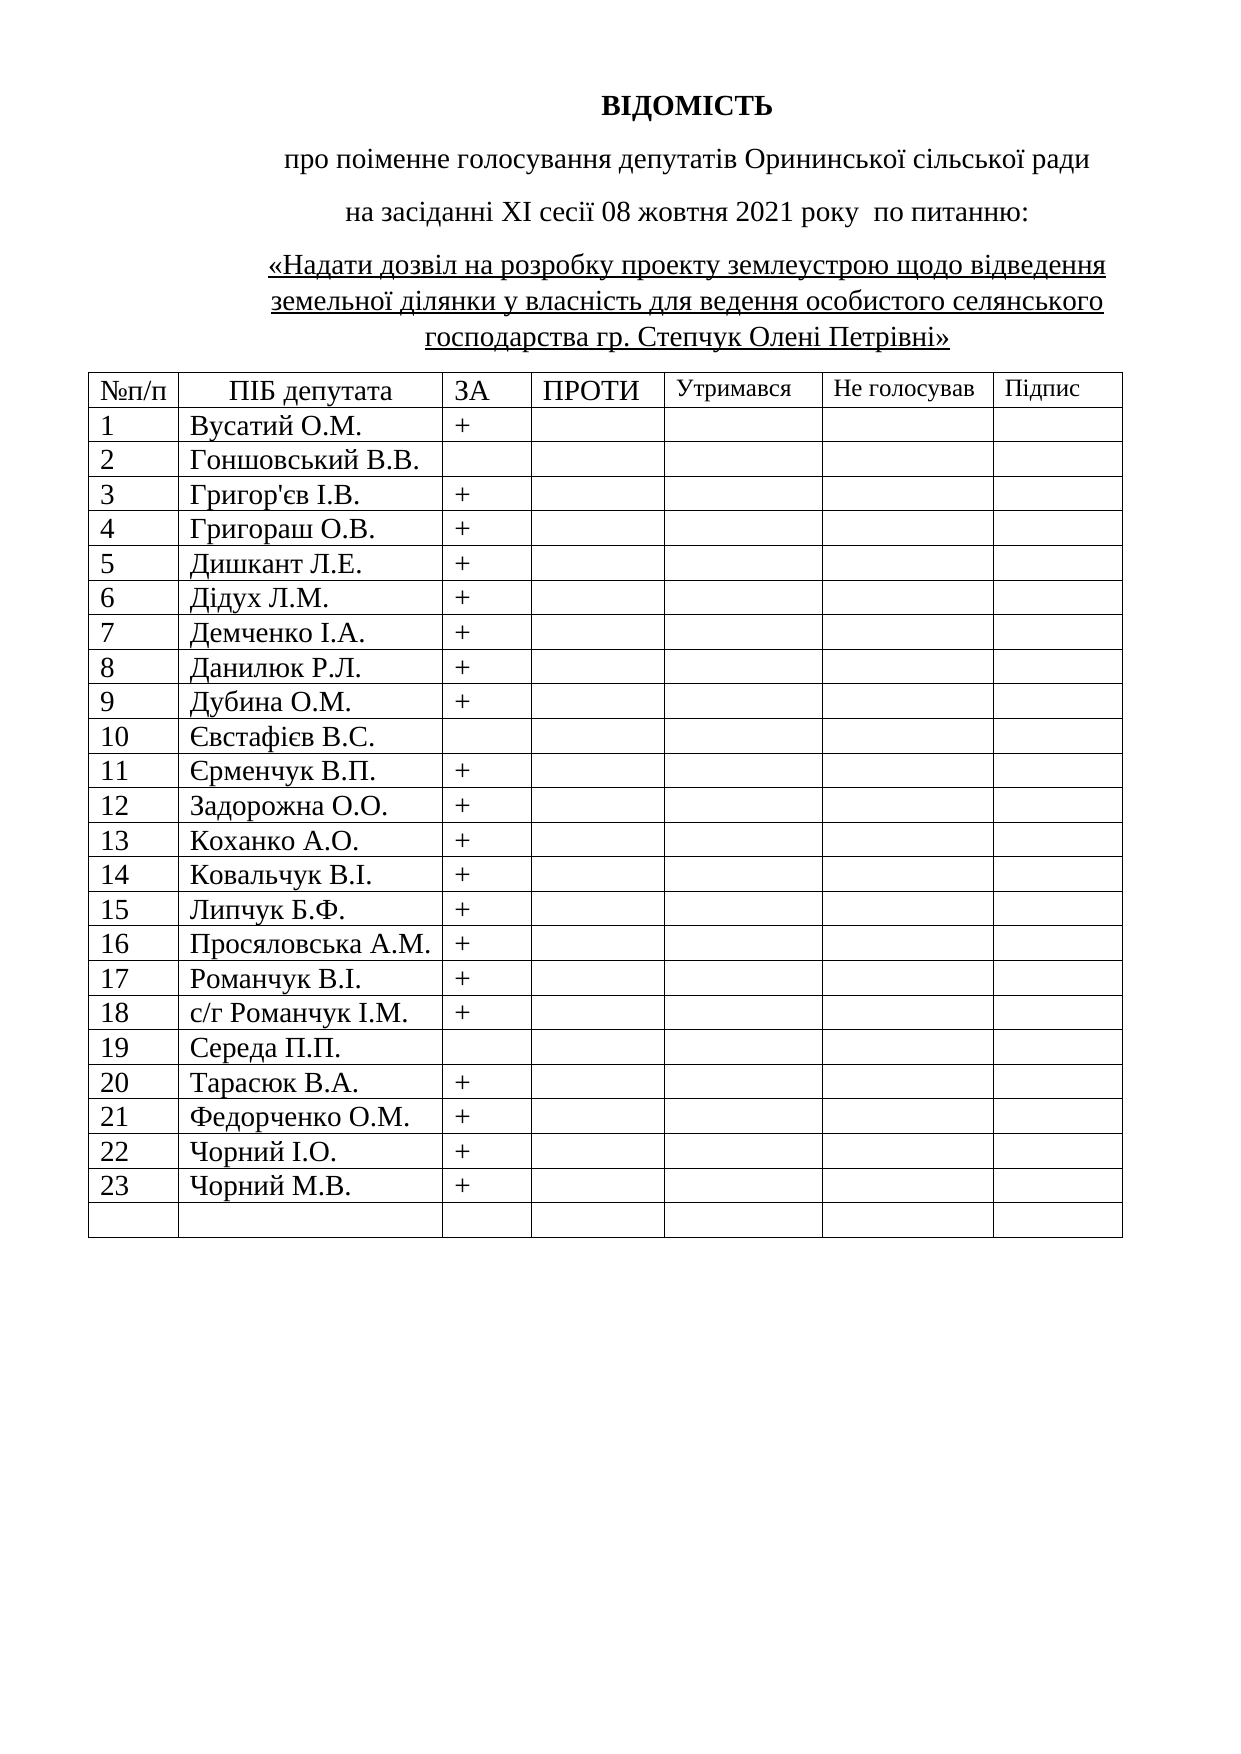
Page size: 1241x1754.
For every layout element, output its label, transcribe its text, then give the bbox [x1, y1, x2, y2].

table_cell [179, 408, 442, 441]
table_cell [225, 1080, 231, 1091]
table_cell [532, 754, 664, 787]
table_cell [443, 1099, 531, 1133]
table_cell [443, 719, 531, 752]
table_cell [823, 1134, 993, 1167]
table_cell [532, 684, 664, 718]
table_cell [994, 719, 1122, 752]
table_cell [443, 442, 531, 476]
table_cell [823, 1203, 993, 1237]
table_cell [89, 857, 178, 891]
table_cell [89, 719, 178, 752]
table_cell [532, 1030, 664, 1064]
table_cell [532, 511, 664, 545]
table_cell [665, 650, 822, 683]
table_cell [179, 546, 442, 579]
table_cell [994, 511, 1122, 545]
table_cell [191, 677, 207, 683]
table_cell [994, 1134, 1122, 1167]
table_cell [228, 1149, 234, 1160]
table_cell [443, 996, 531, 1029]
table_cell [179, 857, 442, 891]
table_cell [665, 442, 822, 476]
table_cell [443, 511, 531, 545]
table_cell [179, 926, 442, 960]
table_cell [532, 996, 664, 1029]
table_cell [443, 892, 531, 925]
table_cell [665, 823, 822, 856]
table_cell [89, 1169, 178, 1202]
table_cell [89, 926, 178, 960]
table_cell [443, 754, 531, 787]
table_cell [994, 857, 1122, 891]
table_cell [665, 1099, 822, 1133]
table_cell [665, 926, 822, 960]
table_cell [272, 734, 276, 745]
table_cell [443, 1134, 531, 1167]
text ВІДОМІСТЬ [223, 88, 1152, 122]
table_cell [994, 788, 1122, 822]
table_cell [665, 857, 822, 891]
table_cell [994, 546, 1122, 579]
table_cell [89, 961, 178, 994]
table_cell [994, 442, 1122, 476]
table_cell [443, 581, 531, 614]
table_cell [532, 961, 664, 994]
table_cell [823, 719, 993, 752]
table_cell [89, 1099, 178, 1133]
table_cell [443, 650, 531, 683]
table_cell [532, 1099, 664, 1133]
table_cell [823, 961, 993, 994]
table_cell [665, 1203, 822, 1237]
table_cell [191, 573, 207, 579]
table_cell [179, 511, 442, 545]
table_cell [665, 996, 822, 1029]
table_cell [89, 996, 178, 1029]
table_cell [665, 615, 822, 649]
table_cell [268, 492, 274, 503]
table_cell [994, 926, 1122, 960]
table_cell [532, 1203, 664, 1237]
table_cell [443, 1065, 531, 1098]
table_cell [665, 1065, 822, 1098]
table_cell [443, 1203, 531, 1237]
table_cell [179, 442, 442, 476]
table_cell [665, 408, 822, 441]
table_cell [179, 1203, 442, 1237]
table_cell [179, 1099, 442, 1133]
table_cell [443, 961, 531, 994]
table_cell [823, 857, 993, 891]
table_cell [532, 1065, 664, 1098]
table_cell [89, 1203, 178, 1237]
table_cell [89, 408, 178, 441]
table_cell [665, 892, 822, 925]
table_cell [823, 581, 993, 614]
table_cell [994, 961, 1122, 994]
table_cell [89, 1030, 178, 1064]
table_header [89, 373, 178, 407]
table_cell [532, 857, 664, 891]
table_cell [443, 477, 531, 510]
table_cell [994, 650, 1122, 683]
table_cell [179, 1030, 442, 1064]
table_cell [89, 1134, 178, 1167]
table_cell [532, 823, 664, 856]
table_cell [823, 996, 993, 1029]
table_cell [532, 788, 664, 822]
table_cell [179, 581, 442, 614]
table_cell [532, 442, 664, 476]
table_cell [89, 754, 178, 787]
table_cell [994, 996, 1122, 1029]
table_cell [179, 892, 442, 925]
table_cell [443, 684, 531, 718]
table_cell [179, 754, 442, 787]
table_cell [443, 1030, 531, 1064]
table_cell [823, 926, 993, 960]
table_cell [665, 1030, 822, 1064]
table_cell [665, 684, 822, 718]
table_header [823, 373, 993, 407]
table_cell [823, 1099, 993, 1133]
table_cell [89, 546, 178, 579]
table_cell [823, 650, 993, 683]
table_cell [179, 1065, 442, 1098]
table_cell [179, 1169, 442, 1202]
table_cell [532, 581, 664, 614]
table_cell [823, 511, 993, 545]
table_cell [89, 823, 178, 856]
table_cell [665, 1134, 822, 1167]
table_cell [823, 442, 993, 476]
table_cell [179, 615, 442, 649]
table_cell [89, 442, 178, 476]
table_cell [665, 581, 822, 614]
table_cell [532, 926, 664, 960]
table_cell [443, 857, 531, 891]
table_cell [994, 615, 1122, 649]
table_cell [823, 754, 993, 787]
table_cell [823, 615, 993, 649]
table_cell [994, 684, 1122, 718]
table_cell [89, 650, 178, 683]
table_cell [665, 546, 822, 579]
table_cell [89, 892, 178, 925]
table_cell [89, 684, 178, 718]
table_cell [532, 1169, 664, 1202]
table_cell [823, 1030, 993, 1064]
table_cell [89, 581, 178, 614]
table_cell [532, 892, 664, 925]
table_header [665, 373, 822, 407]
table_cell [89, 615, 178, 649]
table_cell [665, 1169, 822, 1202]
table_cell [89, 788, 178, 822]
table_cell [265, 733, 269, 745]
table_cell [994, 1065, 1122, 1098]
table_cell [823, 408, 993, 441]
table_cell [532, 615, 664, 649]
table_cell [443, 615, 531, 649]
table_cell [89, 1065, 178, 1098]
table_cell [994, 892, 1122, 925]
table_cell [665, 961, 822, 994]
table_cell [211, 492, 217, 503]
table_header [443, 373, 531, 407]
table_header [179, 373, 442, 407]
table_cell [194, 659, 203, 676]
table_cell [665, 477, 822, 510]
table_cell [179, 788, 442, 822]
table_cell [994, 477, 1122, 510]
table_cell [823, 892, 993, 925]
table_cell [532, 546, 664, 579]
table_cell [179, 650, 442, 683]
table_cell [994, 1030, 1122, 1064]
text «Надати дозвіл на розробку проекту землеустрою щодо відведення земельної ділянки у власність для ведення особистого селянського господарства гр. Степчук Олені Петрівні» [223, 247, 1152, 353]
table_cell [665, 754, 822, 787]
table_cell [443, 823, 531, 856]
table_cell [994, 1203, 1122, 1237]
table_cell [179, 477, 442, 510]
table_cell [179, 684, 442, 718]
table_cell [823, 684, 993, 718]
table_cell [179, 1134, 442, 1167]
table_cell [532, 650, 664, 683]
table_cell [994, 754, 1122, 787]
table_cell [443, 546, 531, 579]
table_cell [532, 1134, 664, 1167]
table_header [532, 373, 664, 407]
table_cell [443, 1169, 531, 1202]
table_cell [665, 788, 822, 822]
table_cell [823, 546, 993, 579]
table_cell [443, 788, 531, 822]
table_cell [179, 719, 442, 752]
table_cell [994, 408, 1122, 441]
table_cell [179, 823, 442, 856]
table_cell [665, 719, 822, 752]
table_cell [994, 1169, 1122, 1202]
text на засіданні XI сесії 08 жовтня 2021 року по питанню: [223, 194, 1152, 228]
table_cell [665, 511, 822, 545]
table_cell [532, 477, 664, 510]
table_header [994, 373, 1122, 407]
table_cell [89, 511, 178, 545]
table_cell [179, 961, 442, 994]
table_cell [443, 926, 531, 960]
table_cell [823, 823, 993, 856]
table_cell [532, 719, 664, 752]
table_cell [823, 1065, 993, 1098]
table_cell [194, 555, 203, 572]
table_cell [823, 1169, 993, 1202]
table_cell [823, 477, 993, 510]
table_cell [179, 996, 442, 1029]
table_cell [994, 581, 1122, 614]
text про поіменне голосування депутатів Орининської сільської ради [223, 141, 1152, 175]
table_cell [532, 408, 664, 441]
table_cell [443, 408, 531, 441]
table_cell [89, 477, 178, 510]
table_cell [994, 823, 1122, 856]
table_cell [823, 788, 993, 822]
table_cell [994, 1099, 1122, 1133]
